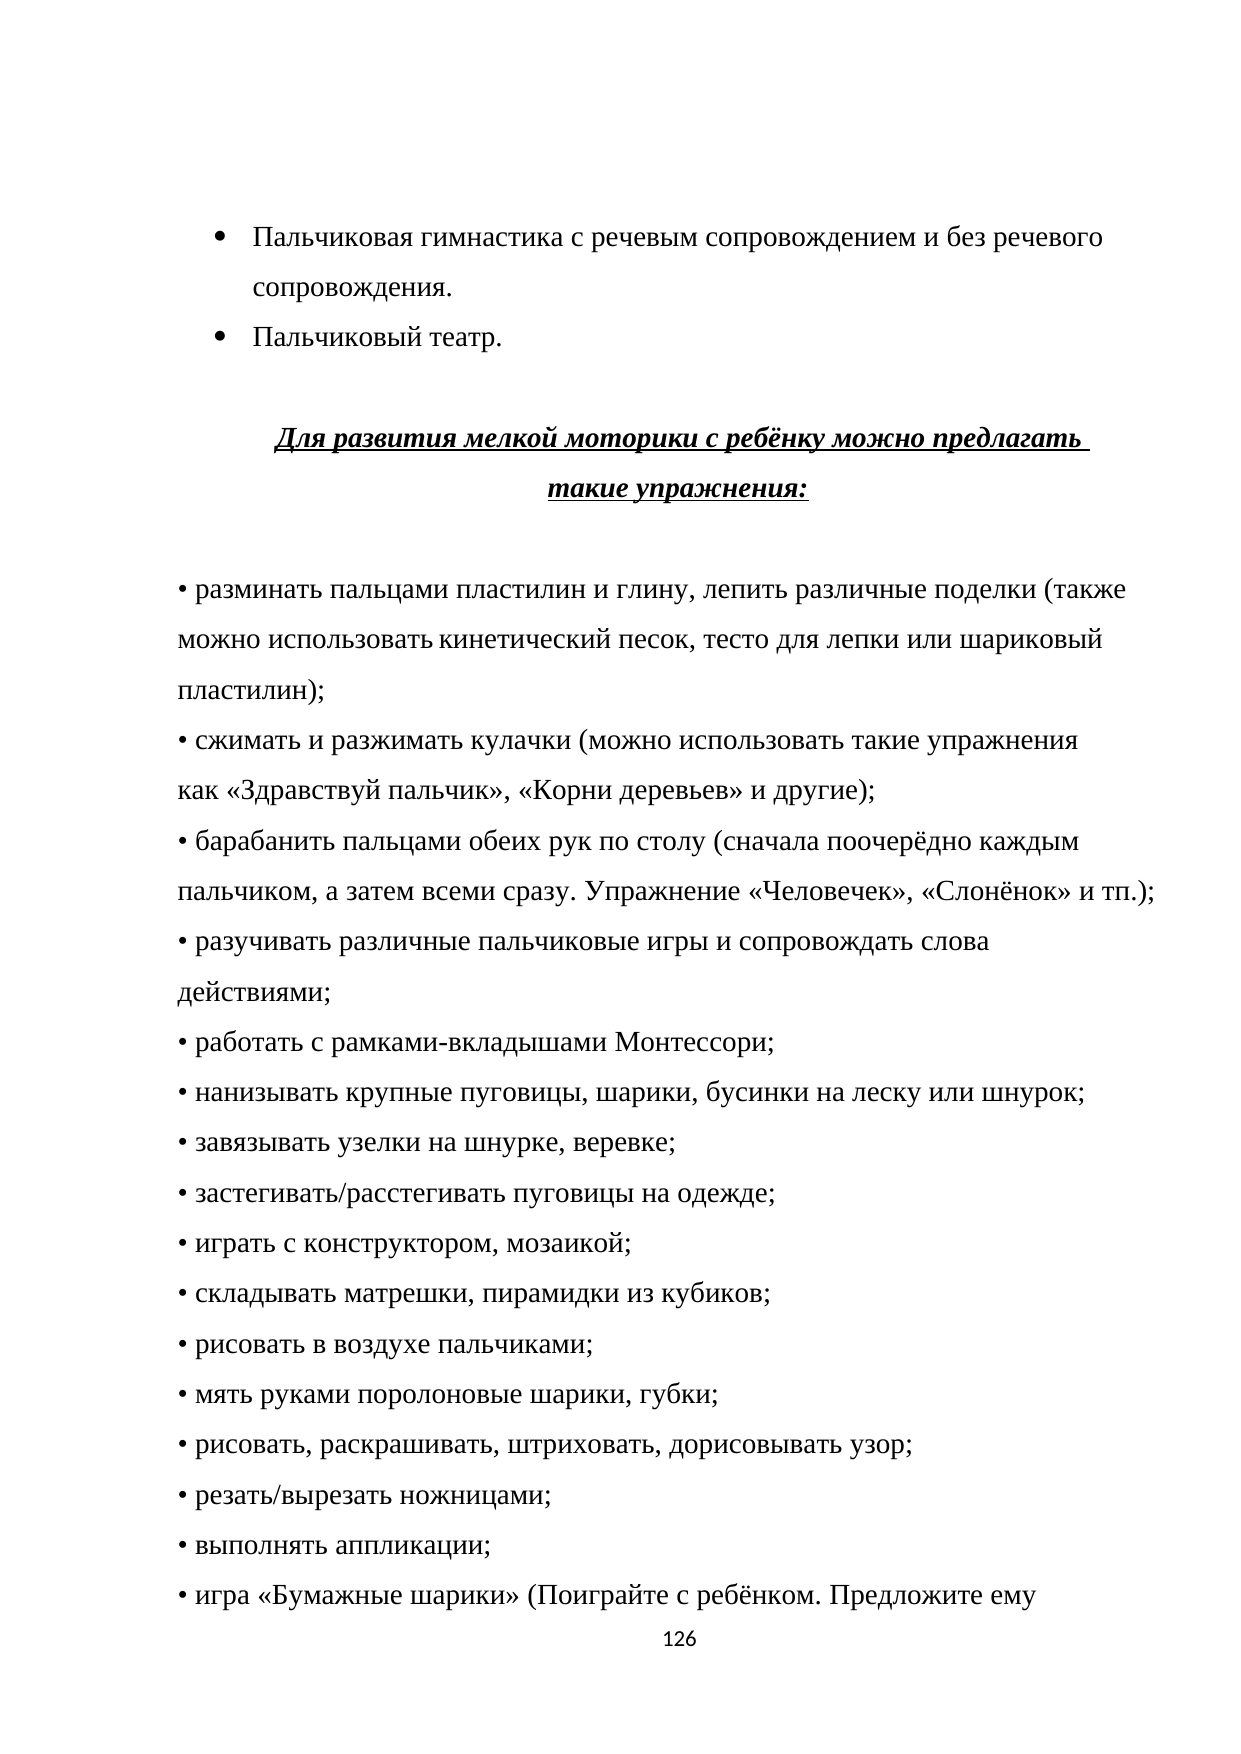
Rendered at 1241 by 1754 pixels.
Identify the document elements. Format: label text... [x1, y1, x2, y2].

text • играть с конструктором, мозаикой; [177, 1225, 1181, 1259]
text • разминать пальцами пластилин и глину, лепить различные поделки (также можно использовать кинетический песок, тесто для лепки или шариковый пластилин); [177, 571, 1181, 705]
text • резать/вырезать ножницами; [177, 1477, 1181, 1510]
text • разучивать различные пальчиковые игры и сопровождать слова [177, 923, 1181, 957]
text Для развития мелкой моторики с ребёнку можно предлагать [177, 420, 1181, 454]
text действиями; [177, 974, 1181, 1007]
text • барабанить пальцами обеих рук по столу (сначала поочерёдно каждым пальчиком, а затем всеми сразу. Упражнение «Человечек», «Слонёнок» и тп.); [177, 823, 1181, 907]
text • складывать матрешки, пирамидки из кубиков; [177, 1276, 1181, 1309]
text • сжимать и разжимать кулачки (можно использовать такие упражнения [177, 722, 1181, 756]
text • мять руками поролоновые шарики, губки; [177, 1376, 1181, 1410]
list Пальчиковый театр. [215, 319, 1181, 353]
text как «Здравствуй пальчик», «Корни деревьев» и другие); [177, 772, 1181, 806]
list Пальчиковая гимнастика с речевым сопровождением и без речевого сопровождения. [215, 219, 1181, 303]
text • работать с рамками-вкладышами Монтессори; [177, 1024, 1181, 1057]
text • застегивать/расстегивать пуговицы на одежде; [177, 1175, 1181, 1208]
text • выполнять аппликации; [177, 1527, 1181, 1561]
text • нанизывать крупные пуговицы, шарики, бусинки на леску или шнурок; [177, 1074, 1181, 1108]
text • рисовать, раскрашивать, штриховать, дорисовывать узор; [177, 1426, 1181, 1460]
text • завязывать узелки на шнурке, веревке; [177, 1124, 1181, 1158]
text такие упражнения: [177, 471, 1181, 504]
text • рисовать в воздухе пальчиками; [177, 1326, 1181, 1359]
text • игра «Бумажные шарики» (Поиграйте с ребёнком. Предложите ему [177, 1577, 1181, 1611]
